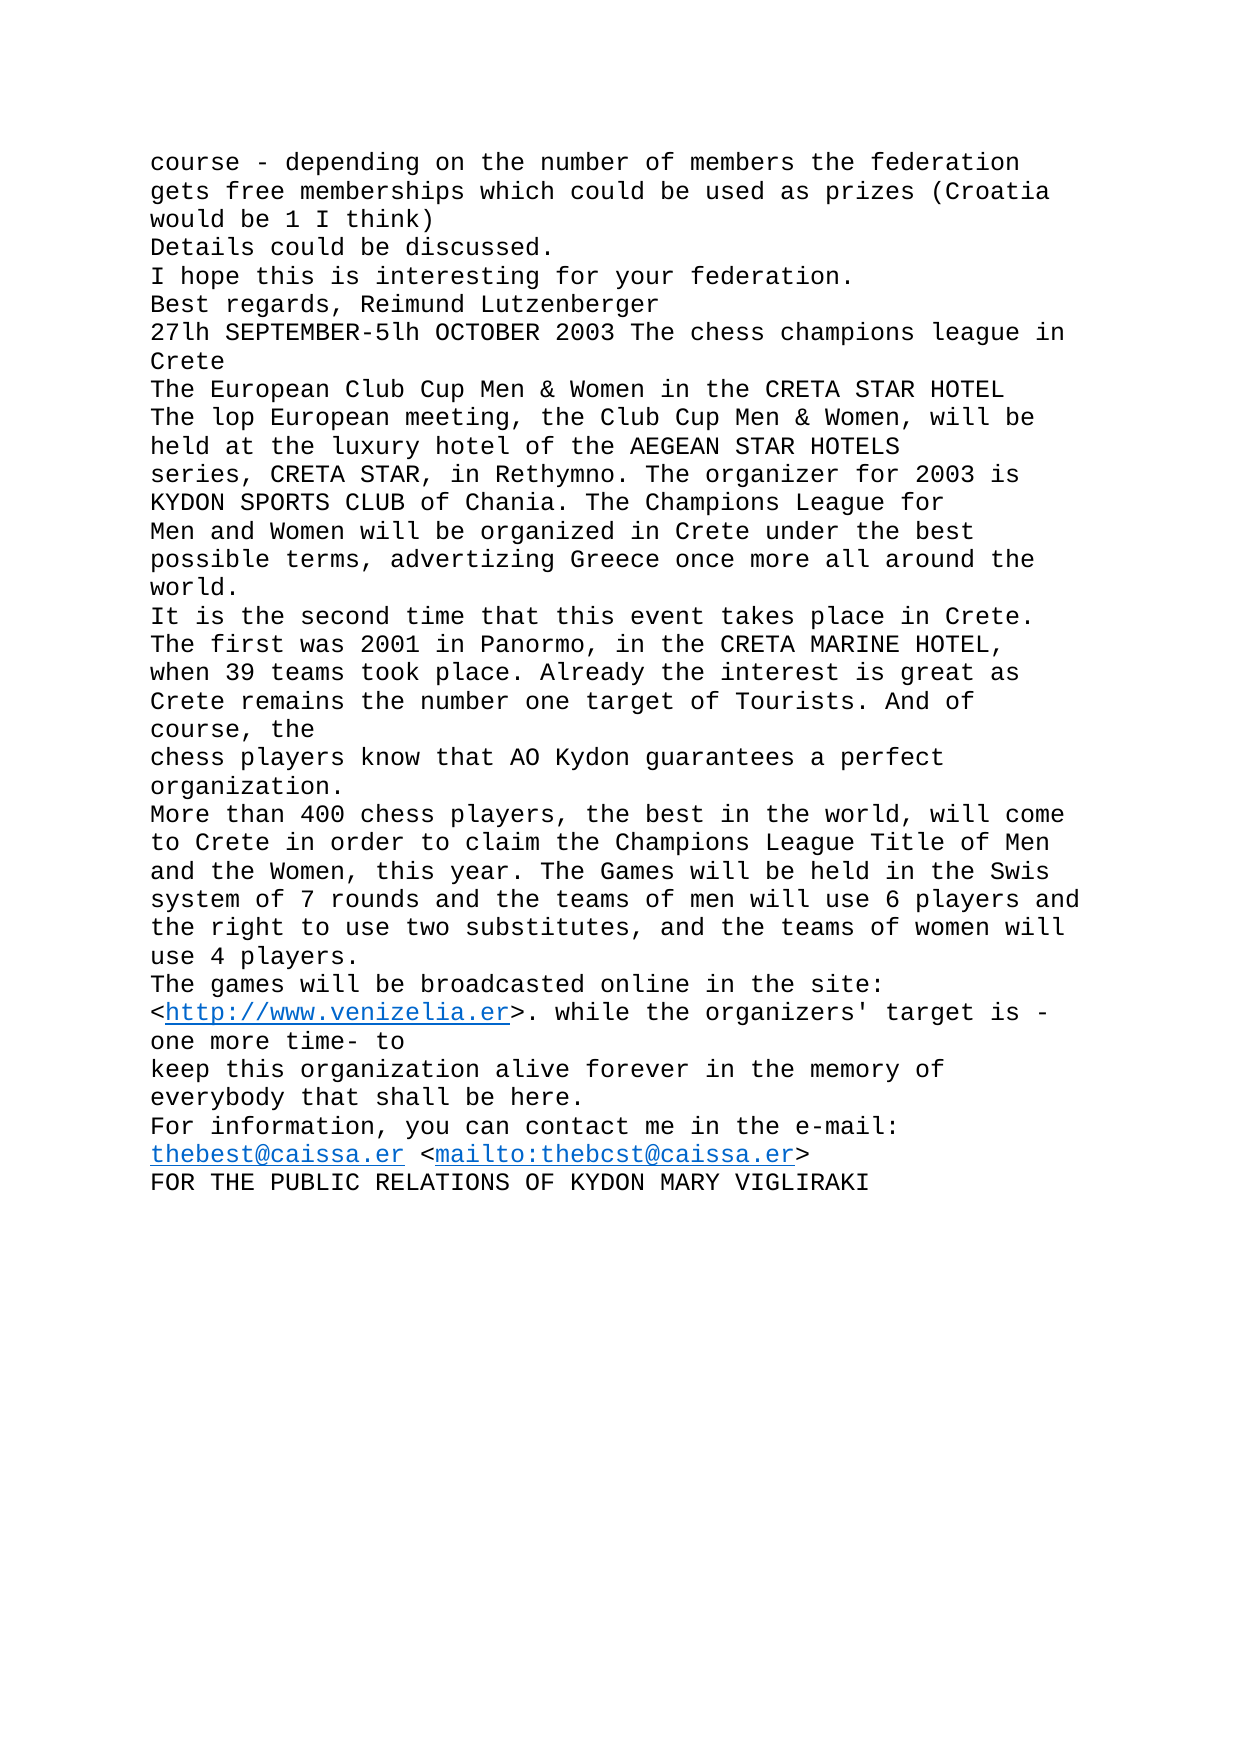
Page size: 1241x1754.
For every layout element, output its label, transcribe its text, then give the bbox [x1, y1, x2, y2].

text For information, you can contact me in the e-mail: thebest@caissa.er <mailto:thebcst@caissa.er> [150, 1113, 1090, 1170]
text It is the second time that this event takes place in Crete. The first was 2001 in Panormo, in the CRETA MARINE HOTEL, when 39 teams took place. Already the interest is great as Crete remains the number one target of Tourists. And of course, the chess players know that AO Kydon guarantees a perfect organization. [150, 603, 1090, 802]
text More than 400 chess players, the best in the world, will come to Crete in order to claim the Champions League Title of Men and the Women, this year. The Games will be held in the Swis system of 7 rounds and the teams of men will use 6 players and the right to use two substitutes, and the teams of women will use 4 players. [150, 802, 1090, 972]
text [150, 150, 1090, 235]
text I hope this is interesting for your federation. [150, 263, 1090, 292]
text Best regards, Reimund Lutzenberger [150, 292, 1090, 320]
text FOR THE PUBLIC RELATIONS OF KYDON MARY VIGLIRAKI [150, 1170, 1090, 1198]
text Details could be discussed. [150, 235, 1090, 263]
text 27lh SEPTEMBER-5lh OCTOBER 2003 The chess champions league in Crete The European Club Cup Men & Women in the CRETA STAR HOTEL The lop European meeting, the Club Cup Men & Women, will be held at the luxury hotel of the AEGEAN STAR HOTELS series, CRETA STAR, in Rethymno. The organizer for 2003 is KYDON SPORTS CLUB of Chania. The Champions League for Men and Women will be organized in Crete under the best possible terms, advertizing Greece once more all around the world. [150, 320, 1090, 603]
text The games will be broadcasted online in the site: <http://www.venizelia.er>. while the organizers' target is -one more time- to keep this organization alive forever in the memory of everybody that shall be here. [150, 972, 1090, 1113]
